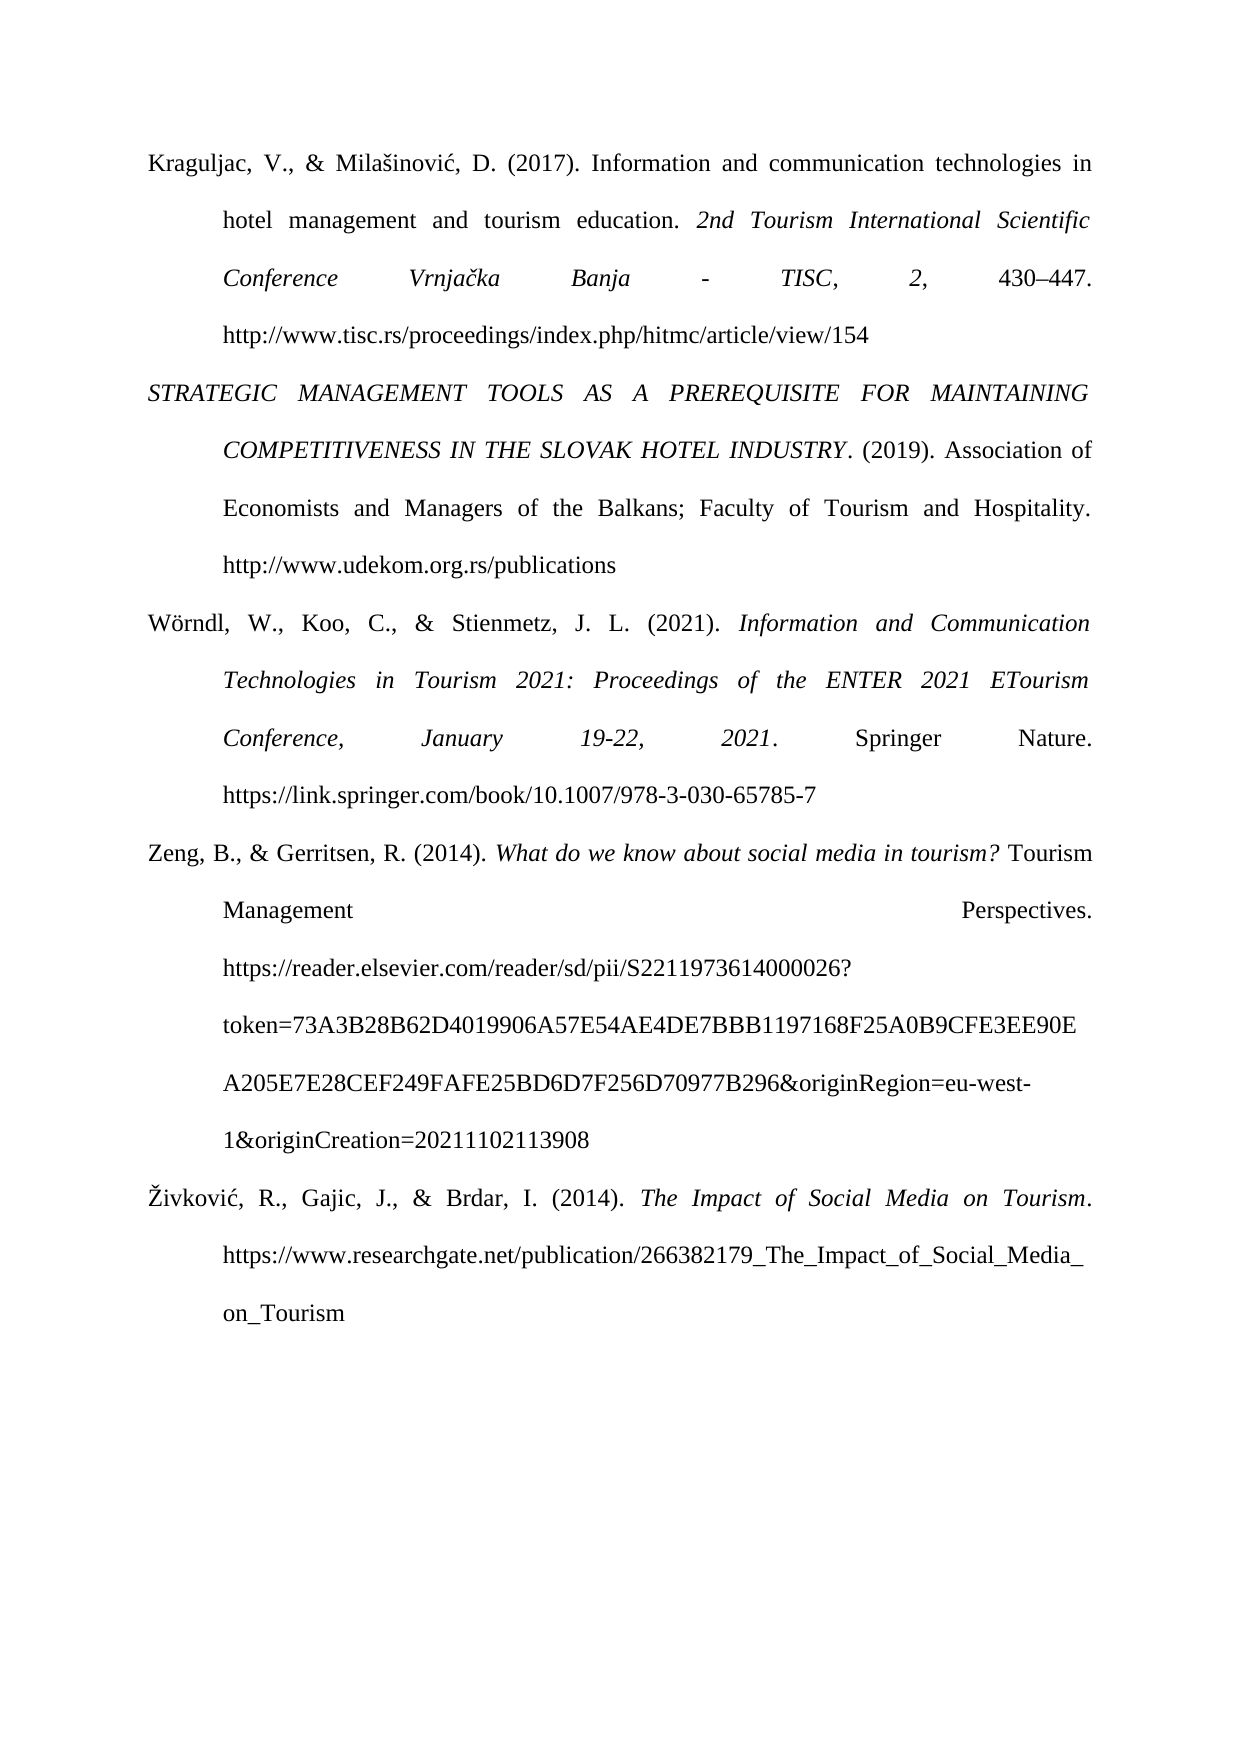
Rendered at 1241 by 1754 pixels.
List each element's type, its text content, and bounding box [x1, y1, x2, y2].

text Wörndl, W., Koo, C., & Stienmetz, J. L. (2021). Information and Communication Technologies in Tourism 2021: Proceedings of the ENTER 2021 ETourism Conference, January 19-22, 2021. Springer Nature. https://link.springer.com/book/10.1007/978-3-030-65785-7 [148, 608, 1092, 809]
text Zeng, B., & Gerritsen, R. (2014). What do we know about social media in tourism? Tourism Management Perspectives. https://reader.elsevier.com/reader/sd/pii/S2211973614000026?token=73A3B28B62D4019906A57E54AE4DE7BBB1197168F25A0B9CFE3EE90EA205E7E28CEF249FAFE25BD6D7F256D70977B296&originRegion=eu-west-1&originCreation=20211102113908 [148, 838, 1092, 1154]
text STRATEGIC MANAGEMENT TOOLS AS A PREREQUISITE FOR MAINTAINING COMPETITIVENESS IN THE SLOVAK HOTEL INDUSTRY. (2019). Association of Economists and Managers of the Balkans; Faculty of Tourism and Hospitality. http://www.udekom.org.rs/publications [148, 378, 1092, 579]
text Kraguljac, V., & Milašinović, D. (2017). Information and communication technologies in hotel management and tourism education. 2nd Tourism International Scientific Conference Vrnjačka Banja - TISC, 2, 430–447. http://www.tisc.rs/proceedings/index.php/hitmc/article/view/154 [148, 148, 1092, 349]
text Živković, R., Gajic, J., & Brdar, I. (2014). The Impact of Social Media on Tourism. https://www.researchgate.net/publication/266382179_The_Impact_of_Social_Media_on_Tourism [148, 1183, 1092, 1326]
